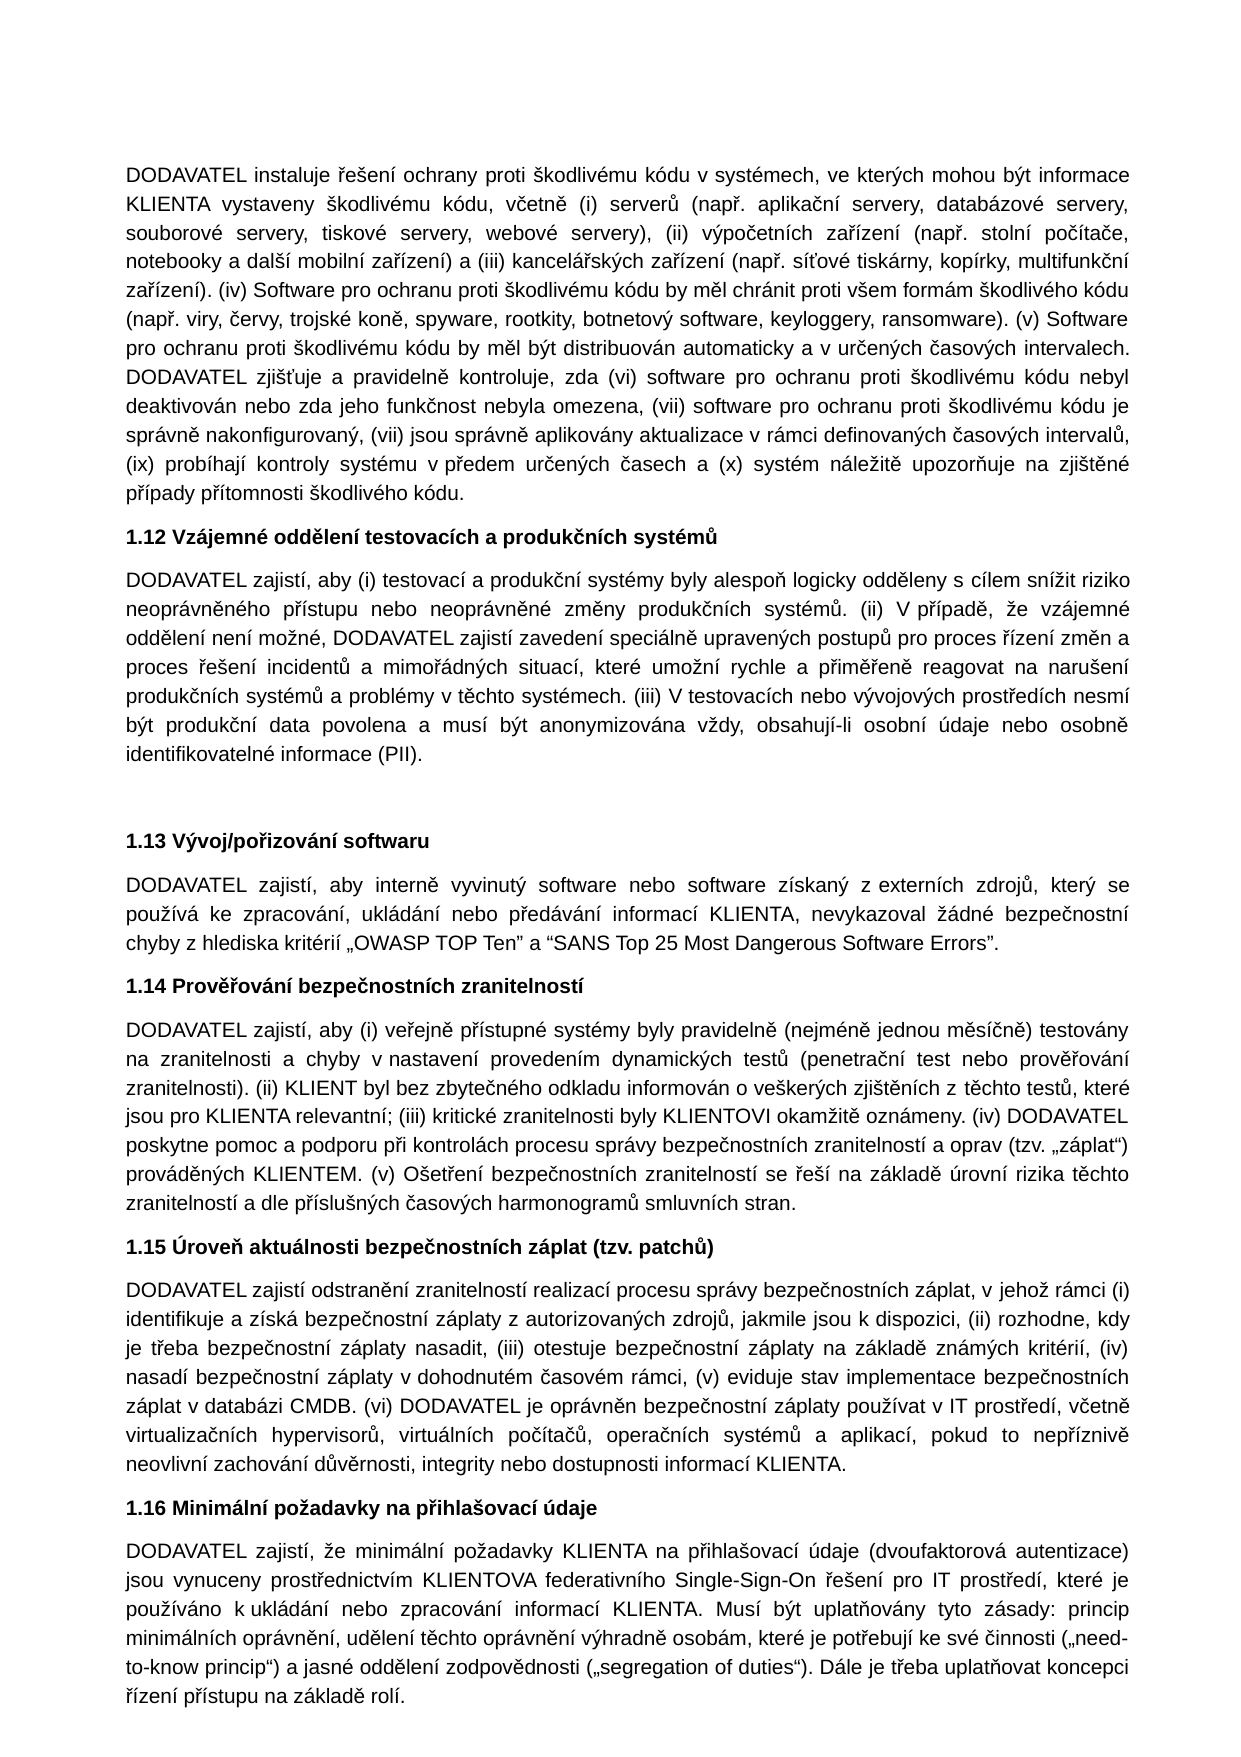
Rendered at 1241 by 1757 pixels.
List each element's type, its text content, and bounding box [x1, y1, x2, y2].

text DODAVATEL instaluje řešení ochrany proti škodlivému kódu v systémech, ve kterých mohou být informace KLIENTA vystaveny škodlivému kódu, včetně (i) serverů (např. aplikační servery, databázové servery, souborové servery, tiskové servery, webové servery), (ii) výpočetních zařízení (např. stolní počítače, notebooky a další mobilní zařízení) a (iii) kancelářských zařízení (např. síťové tiskárny, kopírky, multifunkční zařízení). (iv) Software pro ochranu proti škodlivému kódu by měl chránit proti všem formám škodlivého kódu (např. viry, červy, trojské koně, spyware, rootkity, botnetový software, keyloggery, ransomware). (v) Software pro ochranu proti škodlivému kódu by měl být distribuován automaticky a v určených časových intervalech. DODAVATEL zjišťuje a pravidelně kontroluje, zda (vi) software pro ochranu proti škodlivému kódu nebyl deaktivován nebo zda jeho funkčnost nebyla omezena, (vii) software pro ochranu proti škodlivému kódu je správně nakonfigurovaný, (vii) jsou správně aplikovány aktualizace v rámci definovaných časových intervalů, (ix) probíhají kontroly systému v předem určených časech a (x) systém náležitě upozorňuje na zjištěné případy přítomnosti škodlivého kódu. [126, 162, 1130, 505]
text DODAVATEL zajistí, aby interně vyvinutý software nebo software získaný z externích zdrojů, který se používá ke zpracování, ukládání nebo předávání informací KLIENTA, nevykazoval žádné bezpečnostní chyby z hlediska kritérií „OWASP TOP Ten” a “SANS Top 25 Most Dangerous Software Errors”. [126, 872, 1130, 954]
text DODAVATEL zajistí, aby (i) testovací a produkční systémy byly alespoň logicky odděleny s cílem snížit riziko neoprávněného přístupu nebo neoprávněné změny produkčních systémů. (ii) V případě, že vzájemné oddělení není možné, DODAVATEL zajistí zavedení speciálně upravených postupů pro proces řízení změn a proces řešení incidentů a mimořádných situací, které umožní rychle a přiměřeně reagovat na narušení produkčních systémů a problémy v těchto systémech. (iii) V testovacích nebo vývojových prostředích nesmí být produkční data povolena a musí být anonymizována vždy, obsahují-li osobní údaje nebo osobně identifikovatelné informace (PII). [126, 568, 1130, 766]
text 1.14 Prověřování bezpečnostních zranitelností [126, 974, 1130, 998]
text DODAVATEL zajistí, že minimální požadavky KLIENTA na přihlašovací údaje (dvoufaktorová autentizace) jsou vynuceny prostřednictvím KLIENTOVA federativního Single-Sign-On řešení pro IT prostředí, které je používáno k ukládání nebo zpracování informací KLIENTA. Musí být uplatňovány tyto zásady: princip minimálních oprávnění, udělení těchto oprávnění výhradně osobám, které je potřebují ke své činnosti („need-to-know princip“) a jasné oddělení zodpovědnosti („segregation of duties“). Dále je třeba uplatňovat koncepci řízení přístupu na základě rolí. [126, 1539, 1130, 1708]
text 1.13 Vývoj/pořizování softwaru [126, 829, 1130, 853]
text 1.16 Minimální požadavky na přihlašovací údaje [126, 1496, 1130, 1519]
text 1.12 Vzájemné oddělení testovacích a produkčních systémů [126, 524, 1130, 548]
text DODAVATEL zajistí, aby (i) veřejně přístupné systémy byly pravidelně (nejméně jednou měsíčně) testovány na zranitelnosti a chyby v nastavení provedením dynamických testů (penetrační test nebo prověřování zranitelnosti). (ii) KLIENT byl bez zbytečného odkladu informován o veškerých zjištěních z těchto testů, které jsou pro KLIENTA relevantní; (iii) kritické zranitelnosti byly KLIENTOVI okamžitě oznámeny. (iv) DODAVATEL poskytne pomoc a podporu při kontrolách procesu správy bezpečnostních zranitelností a oprav (tzv. „záplat“) prováděných KLIENTEM. (v) Ošetření bezpečnostních zranitelností se řeší na základě úrovní rizika těchto zranitelností a dle příslušných časových harmonogramů smluvních stran. [126, 1017, 1130, 1215]
text 1.15 Úroveň aktuálnosti bezpečnostních záplat (tzv. patchů) [126, 1235, 1130, 1259]
text DODAVATEL zajistí odstranění zranitelností realizací procesu správy bezpečnostních záplat, v jehož rámci (i) identifikuje a získá bezpečnostní záplaty z autorizovaných zdrojů, jakmile jsou k dispozici, (ii) rozhodne, kdy je třeba bezpečnostní záplaty nasadit, (iii) otestuje bezpečnostní záplaty na základě známých kritérií, (iv) nasadí bezpečnostní záplaty v dohodnutém časovém rámci, (v) eviduje stav implementace bezpečnostních záplat v databázi CMDB. (vi) DODAVATEL je oprávněn bezpečnostní záplaty používat v IT prostředí, včetně virtualizačních hypervisorů, virtuálních počítačů, operačních systémů a aplikací, pokud to nepříznivě neovlivní zachování důvěrnosti, integrity nebo dostupnosti informací KLIENTA. [126, 1278, 1130, 1476]
